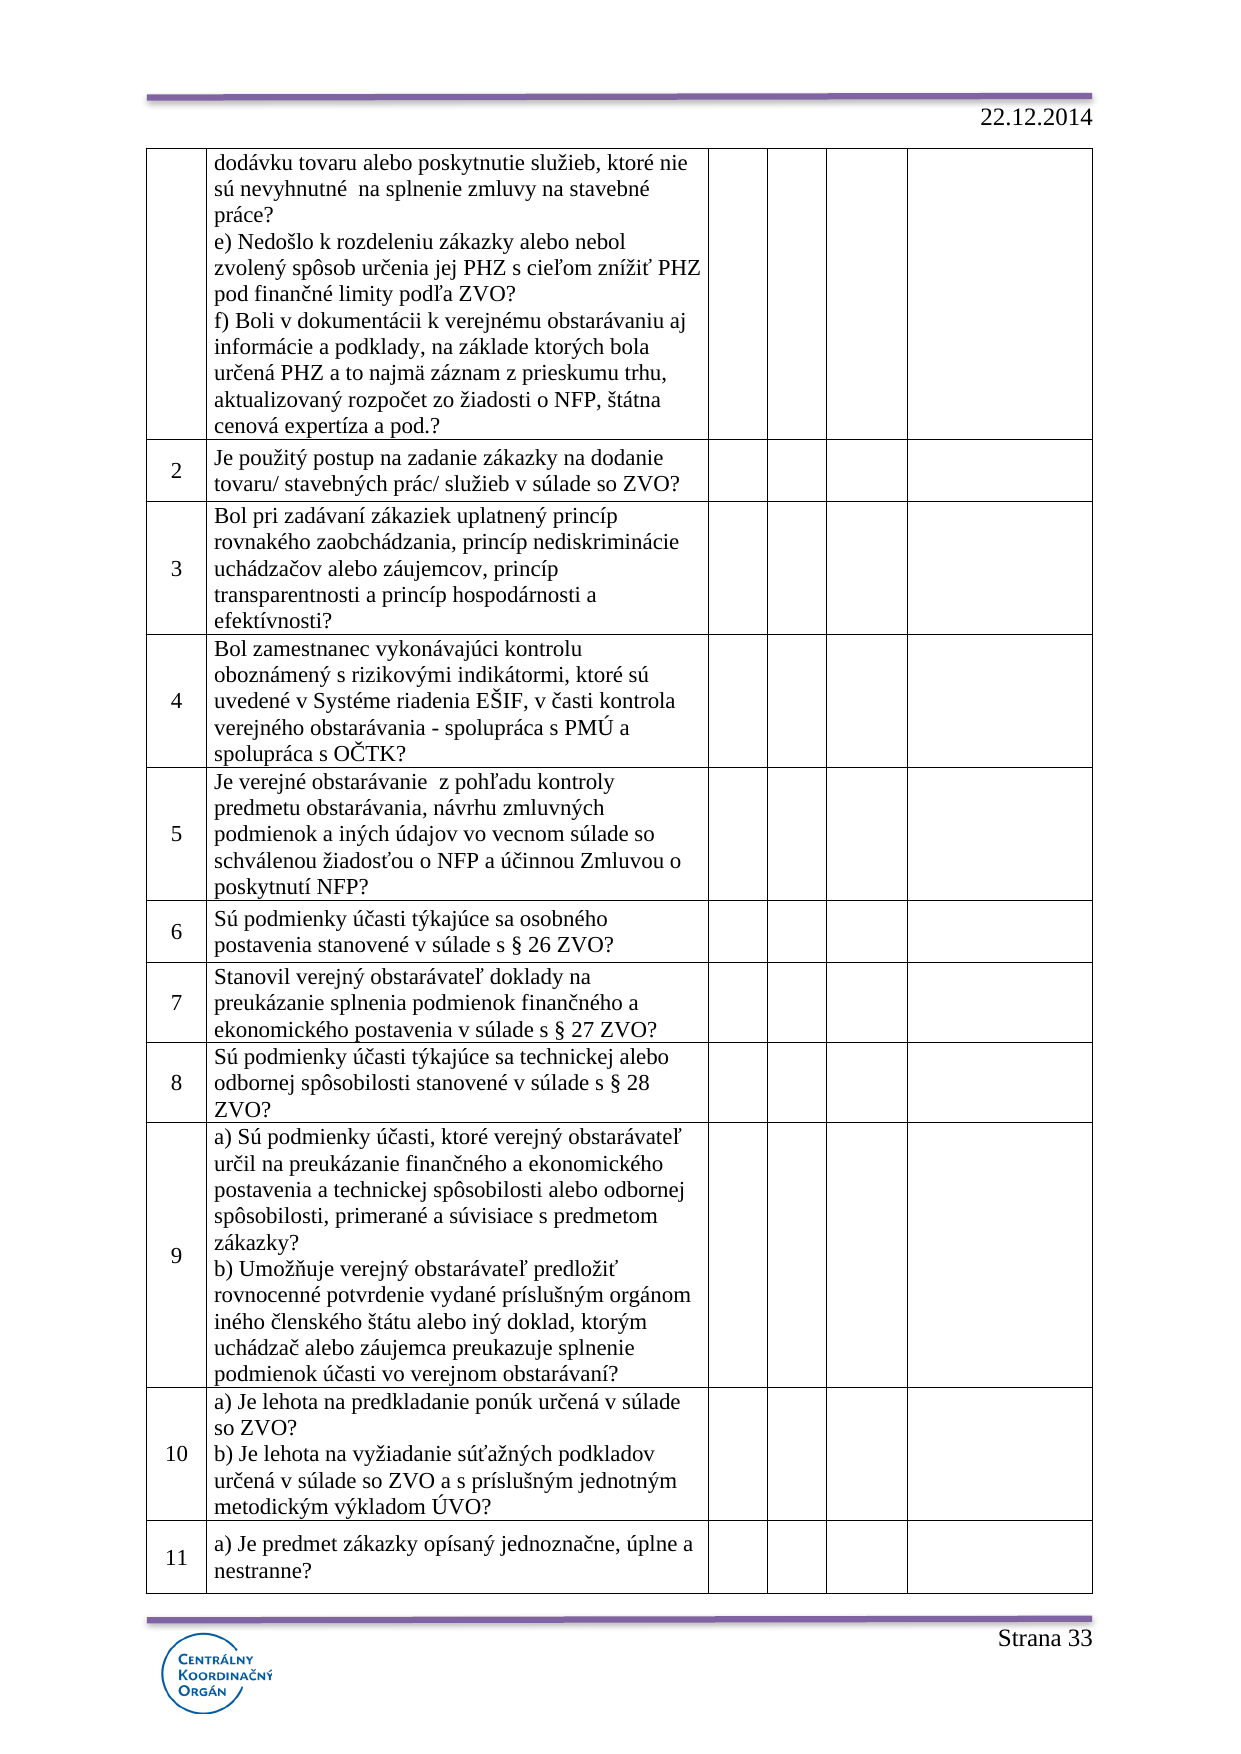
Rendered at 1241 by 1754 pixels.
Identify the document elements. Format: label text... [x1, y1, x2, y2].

table_cell [908, 1521, 1092, 1593]
table_cell a) Sú podmienky účasti, ktoré verejný obstarávateľ určil na preukázanie finančného a ekonomického postavenia a technickej spôsobilosti alebo odbornej spôsobilosti, primerané a súvisiace s predmetom zákazky? b) Umožňuje verejný obstarávateľ predložiť rovnocenné potvrdenie vydané príslušným orgánom iného členského štátu alebo iný doklad, ktorým uchádzač alebo záujemca preukazuje splnenie podmienok účasti vo verejnom obstarávaní? [207, 1123, 708, 1387]
table_cell [827, 1521, 907, 1593]
table_cell [827, 635, 907, 767]
table_cell 11 [147, 1521, 206, 1593]
table_cell [908, 963, 1092, 1042]
table_cell [768, 1043, 826, 1122]
table_cell [768, 901, 826, 962]
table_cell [207, 1521, 708, 1593]
table_cell [827, 768, 907, 899]
table_cell [908, 1123, 1092, 1387]
table_cell [709, 901, 767, 962]
table_cell 7 [147, 963, 206, 1042]
table_cell [908, 1388, 1092, 1519]
table_cell 4 [147, 635, 206, 767]
table_cell [827, 502, 907, 634]
table_cell [908, 901, 1092, 962]
table_cell [827, 149, 907, 438]
table_cell Sú podmienky účasti týkajúce sa technickej alebo odbornej spôsobilosti stanovené v súlade s § 28 ZVO? [207, 1043, 708, 1122]
table_cell Sú podmienky účasti týkajúce sa osobného postavenia stanovené v súlade s § 26 ZVO? [207, 901, 708, 962]
table_cell [827, 440, 907, 501]
table_cell 1 [147, 149, 206, 438]
table_cell [709, 635, 767, 767]
table_cell [768, 1388, 826, 1519]
table_cell [908, 768, 1092, 899]
table_cell [908, 502, 1092, 634]
table_cell Bol zamestnanec vykonávajúci kontrolu oboznámený s rizikovými indikátormi, ktoré sú uvedené v Systéme riadenia EŠIF, v časti kontrola verejného obstarávania - spolupráca s PMÚ a spolupráca s OČTK? [207, 635, 708, 767]
table_cell 6 [147, 901, 206, 962]
table_cell [768, 149, 826, 438]
table_cell 10 [147, 1388, 206, 1519]
table_cell Je verejné obstarávanie z pohľadu kontroly predmetu obstarávania, návrhu zmluvných podmienok a iných údajov vo vecnom súlade so schválenou žiadosťou o NFP a účinnou Zmluvou o poskytnutí NFP? [207, 768, 708, 899]
table_cell [908, 440, 1092, 501]
table_cell [768, 1123, 826, 1387]
table_cell [768, 768, 826, 899]
picture [159, 1631, 272, 1713]
table_cell [709, 1521, 767, 1593]
table_cell [827, 1388, 907, 1519]
table_cell [709, 963, 767, 1042]
table_cell [709, 1043, 767, 1122]
table_cell [709, 502, 767, 634]
table_cell [827, 1043, 907, 1122]
table_cell [908, 635, 1092, 767]
table_cell [768, 440, 826, 501]
table_cell [709, 1123, 767, 1387]
table_cell 2 [147, 440, 206, 501]
table_cell Je použitý postup na zadanie zákazky na dodanie tovaru/ stavebných prác/ služieb v súlade so ZVO? [207, 440, 708, 501]
table_cell Bol pri zadávaní zákaziek uplatnený princíp rovnakého zaobchádzania, princíp nediskriminácie uchádzačov alebo záujemcov, princíp transparentnosti a princíp hospodárnosti a efektívnosti? [207, 502, 708, 634]
table_cell [709, 149, 767, 438]
table_cell [709, 1388, 767, 1519]
table_cell [827, 1123, 907, 1387]
table_cell [768, 635, 826, 767]
table_cell [768, 1521, 826, 1593]
table_cell [709, 768, 767, 899]
table_cell Stanovil verejný obstarávateľ doklady na preukázanie splnenia podmienok finančného a ekonomického postavenia v súlade s § 27 ZVO? [207, 963, 708, 1042]
table_cell [827, 901, 907, 962]
table_cell [768, 502, 826, 634]
table_cell 5 [147, 768, 206, 899]
table_cell 8 [147, 1043, 206, 1122]
table_cell [908, 149, 1092, 438]
table_cell [908, 1043, 1092, 1122]
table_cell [207, 149, 708, 438]
table_cell [709, 440, 767, 501]
table_cell [768, 963, 826, 1042]
table_cell 3 [147, 502, 206, 634]
table_cell [827, 963, 907, 1042]
table_cell 9 [147, 1123, 206, 1387]
table_cell a) Je lehota na predkladanie ponúk určená v súlade so ZVO? b) Je lehota na vyžiadanie súťažných podkladov určená v súlade so ZVO a s príslušným jednotným metodickým výkladom ÚVO? [207, 1388, 708, 1519]
